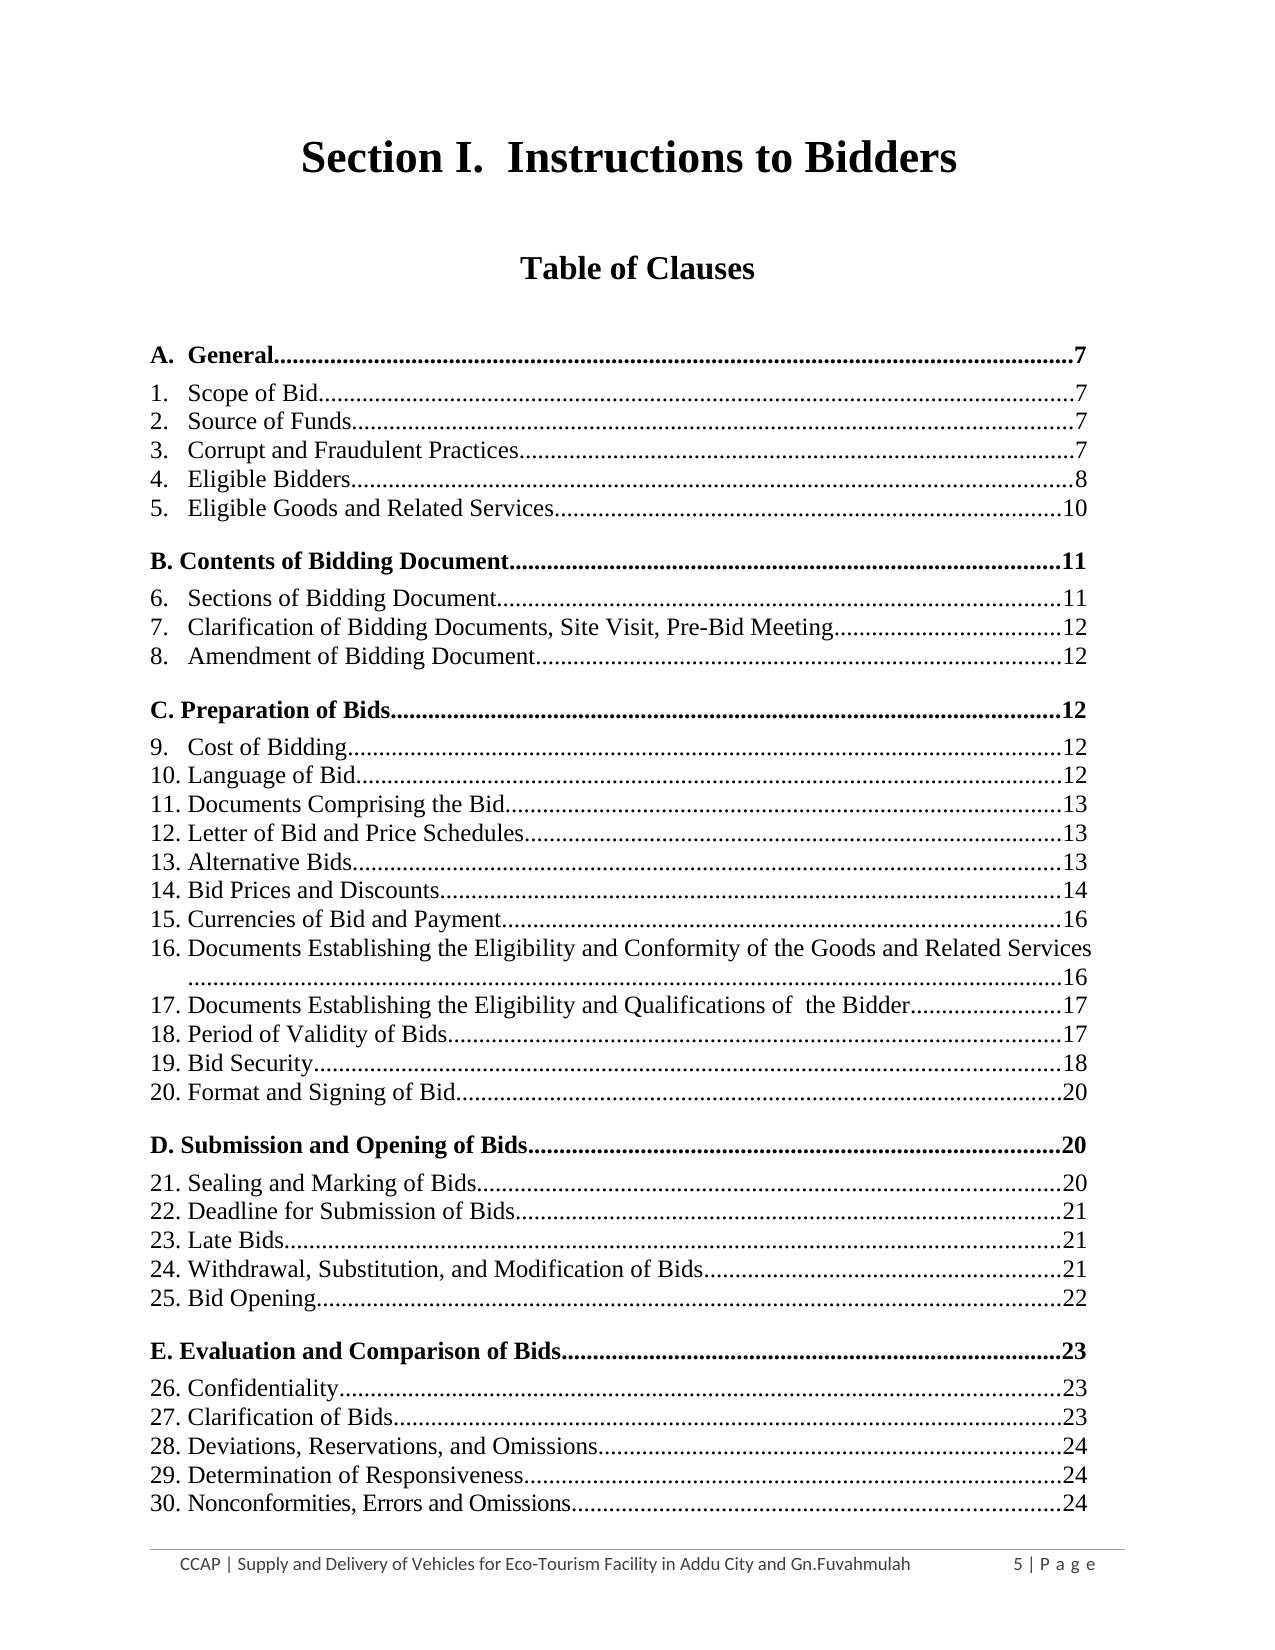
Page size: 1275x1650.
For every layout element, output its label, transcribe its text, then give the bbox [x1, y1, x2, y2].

text 14. Bid Prices and Discounts 14 [150, 876, 1125, 904]
text 22. Deadline for Submission of Bids 21 [150, 1196, 1125, 1225]
text 10. Language of Bid 12 [150, 761, 1125, 789]
text 9. Cost of Bidding 12 [150, 732, 1125, 761]
text 21. Sealing and Marking of Bids 20 [150, 1168, 1125, 1196]
text 7. Clarification of Bidding Documents, Site Visit, Pre-Bid Meeting 12 [150, 612, 1125, 641]
text D. Submission and Opening of Bids 20 [150, 1131, 1125, 1159]
text 30. Nonconformities, Errors and Omissions 24 [150, 1488, 1125, 1517]
text 1. Scope of Bid 7 [150, 378, 1125, 406]
text 24. Withdrawal, Substitution, and Modification of Bids 21 [150, 1254, 1125, 1283]
text 15. Currencies of Bid and Payment 16 [150, 904, 1125, 933]
text A. General 7 [150, 341, 1125, 369]
text E. Evaluation and Comparison of Bids 23 [150, 1336, 1125, 1365]
text 12. Letter of Bid and Price Schedules 13 [150, 818, 1125, 847]
text 13. Alternative Bids 13 [150, 847, 1125, 876]
text 6. Sections of Bidding Document 11 [150, 583, 1125, 612]
text 5. Eligible Goods and Related Services 10 [150, 493, 1125, 521]
text 20. Format and Signing of Bid 20 [150, 1077, 1125, 1106]
text 29. Determination of Responsiveness 24 [150, 1460, 1125, 1488]
text 23. Late Bids 21 [150, 1225, 1125, 1254]
table_header Section I. Instructions to Bidders [150, 105, 1108, 220]
text 27. Clarification of Bids 23 [150, 1402, 1125, 1431]
text 25. Bid Opening 22 [150, 1283, 1125, 1311]
text C. Preparation of Bids 12 [150, 695, 1125, 723]
text 18. Period of Validity of Bids 17 [150, 1019, 1125, 1048]
text 8. Amendment of Bidding Document 12 [150, 641, 1125, 670]
text 19. Bid Security 18 [150, 1048, 1125, 1077]
text 2. Source of Funds 7 [150, 406, 1125, 435]
text 16. Documents Establishing the Eligibility and Conformity of the Goods and Related Services 16 [150, 933, 1125, 991]
text 4. Eligible Bidders 8 [150, 464, 1125, 493]
text 11. Documents Comprising the Bid 13 [150, 789, 1125, 818]
text 3. Corrupt and Fraudulent Practices 7 [150, 435, 1125, 464]
text 17. Documents Establishing the Eligibility and Qualifications of the Bidder 17 [150, 991, 1125, 1019]
text 28. Deviations, Reservations, and Omissions 24 [150, 1431, 1125, 1460]
text B. Contents of Bidding Document 11 [150, 546, 1125, 575]
text 26. Confidentiality 23 [150, 1373, 1125, 1402]
text Table of Clauses [150, 248, 1125, 287]
